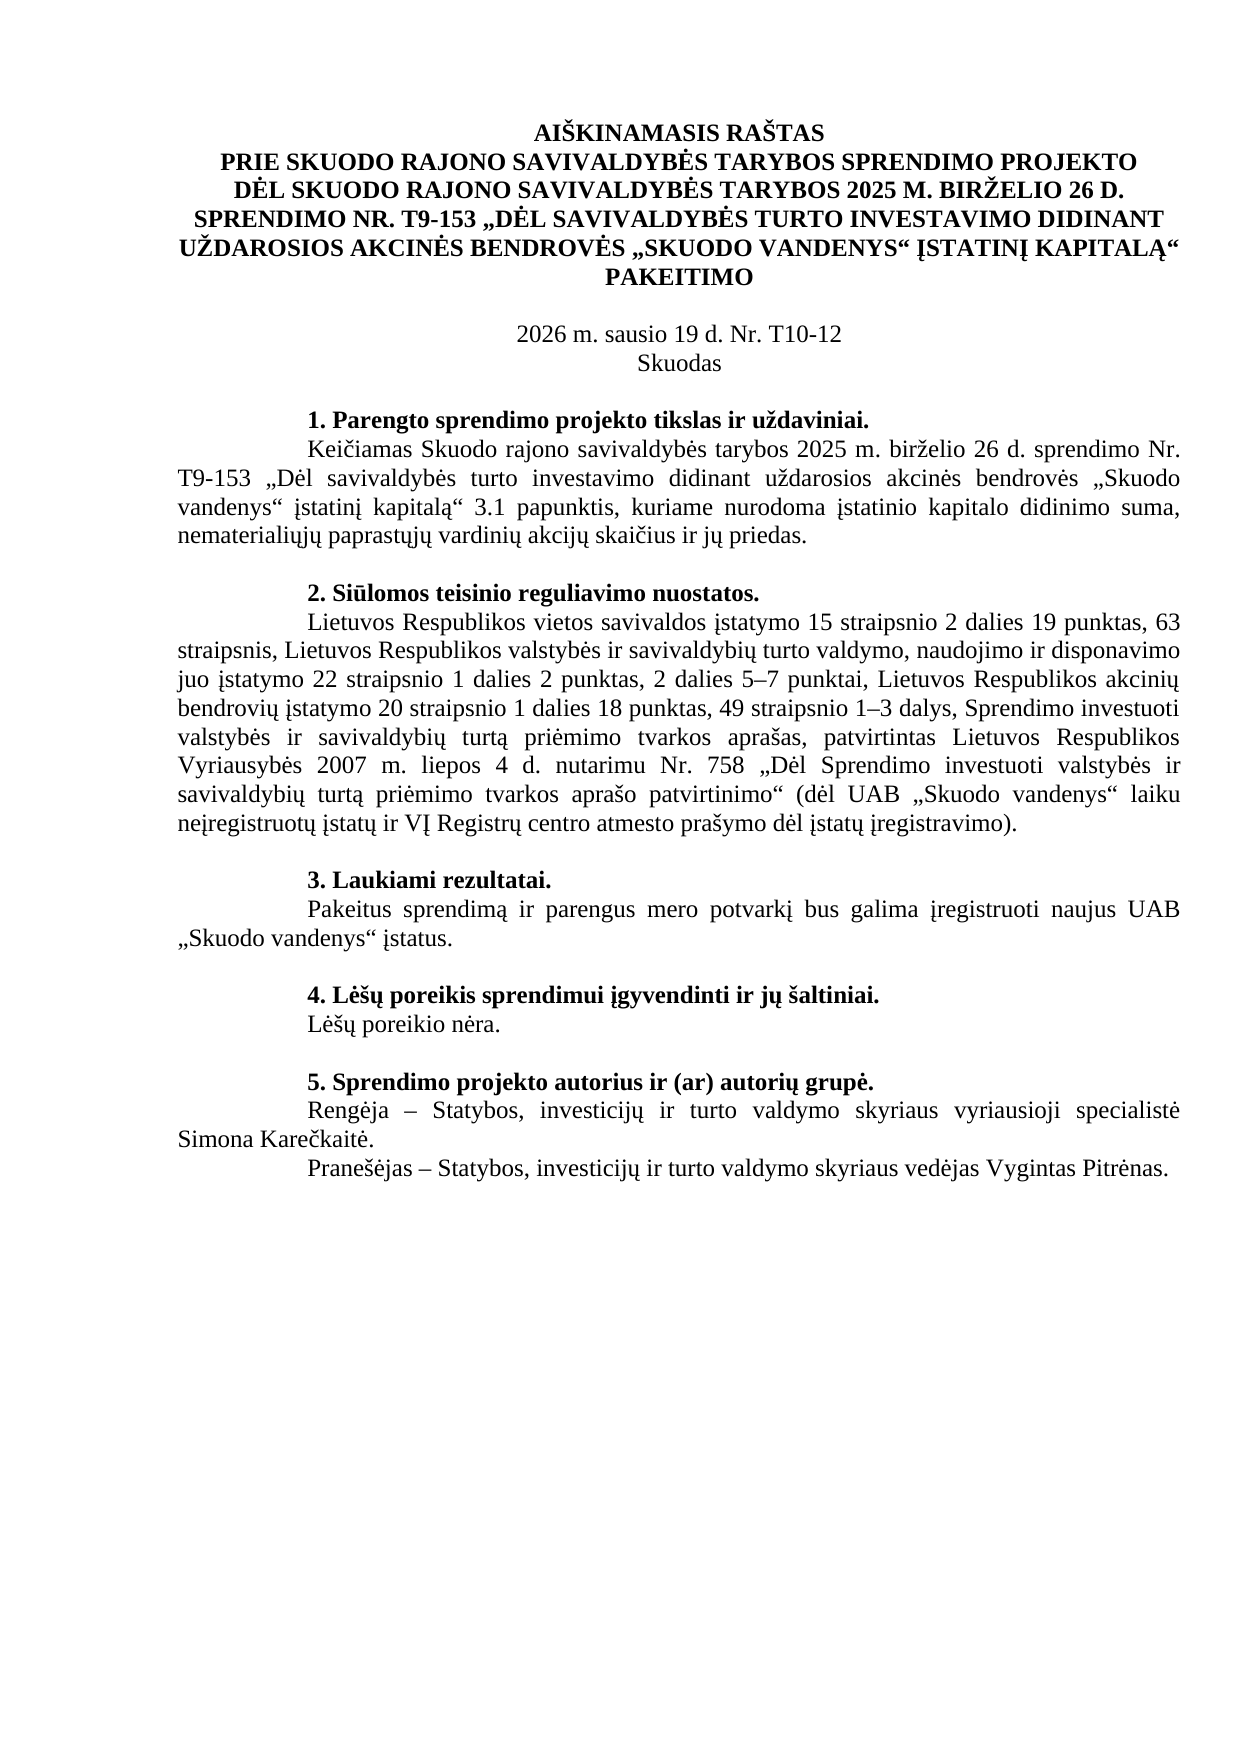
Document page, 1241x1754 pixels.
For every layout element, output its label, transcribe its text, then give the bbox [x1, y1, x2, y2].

list 5. Sprendimo projekto autorius ir (ar) autorių grupė. [177, 1067, 1181, 1096]
list 3. Laukiami rezultatai. [177, 866, 1181, 894]
list Pranešėjas – Statybos, investicijų ir turto valdymo skyriaus vedėjas Vygintas Pitrėnas. [177, 1153, 1181, 1182]
list Keičiamas Skuodo rajono savivaldybės tarybos 2025 m. birželio 26 d. sprendimo Nr. T9-153 „Dėl savivaldybės turto investavimo didinant uždarosios akcinės bendrovės „Skuodo vandenys“ įstatinį kapitalą“ 3.1 papunktis, kuriame nurodoma įstatinio kapitalo didinimo suma, nematerialiųjų paprastųjų vardinių akcijų skaičius ir jų priedas. [177, 434, 1181, 549]
text AIŠKINAMASIS RAŠTAS [177, 118, 1181, 147]
text PRIE SKUODO RAJONO SAVIVALDYBĖS TARYBOS SPRENDIMO PROJEKTO [177, 147, 1181, 176]
list Lietuvos Respublikos vietos savivaldos įstatymo 15 straipsnio 2 dalies 19 punktas, 63 straipsnis, Lietuvos Respublikos valstybės ir savivaldybių turto valdymo, naudojimo ir disponavimo juo įstatymo 22 straipsnio 1 dalies 2 punktas, 2 dalies 5–7 punktai, Lietuvos Respublikos akcinių bendrovių įstatymo 20 straipsnio 1 dalies 18 punktas, 49 straipsnio 1–3 dalys, Sprendimo investuoti valstybės ir savivaldybių turtą priėmimo tvarkos aprašas, patvirtintas Lietuvos Respublikos Vyriausybės 2007 m. liepos 4 d. nutarimu Nr. 758 „Dėl Sprendimo investuoti valstybės ir savivaldybių turtą priėmimo tvarkos aprašo patvirtinimo“ (dėl UAB „Skuodo vandenys“ laiku neįregistruotų įstatų ir VĮ Registrų centro atmesto prašymo dėl įstatų įregistravimo). [177, 607, 1181, 837]
list 2. Siūlomos teisinio reguliavimo nuostatos. [177, 578, 1181, 607]
text Skuodas [177, 348, 1181, 377]
list Lėšų poreikio nėra. [177, 1009, 1181, 1038]
list 1. Parengto sprendimo projekto tikslas ir uždaviniai. [177, 406, 1181, 434]
text DĖL SKUODO RAJONO SAVIVALDYBĖS TARYBOS 2025 M. BIRŽELIO 26 D. SPRENDIMO NR. T9-153 „DĖL SAVIVALDYBĖS TURTO INVESTAVIMO DIDINANT UŽDAROSIOS AKCINĖS BENDROVĖS „SKUODO VANDENYS“ ĮSTATINĮ KAPITALĄ“ PAKEITIMO [177, 176, 1181, 291]
list Rengėja – Statybos, investicijų ir turto valdymo skyriaus vyriausioji specialistė Simona Karečkaitė. [177, 1096, 1181, 1153]
list 4. Lėšų poreikis sprendimui įgyvendinti ir jų šaltiniai. [177, 981, 1181, 1009]
list Pakeitus sprendimą ir parengus mero potvarkį bus galima įregistruoti naujus UAB „Skuodo vandenys“ įstatus. [177, 894, 1181, 952]
text 2026 m. sausio 19 d. Nr. T10-12 [177, 319, 1181, 348]
